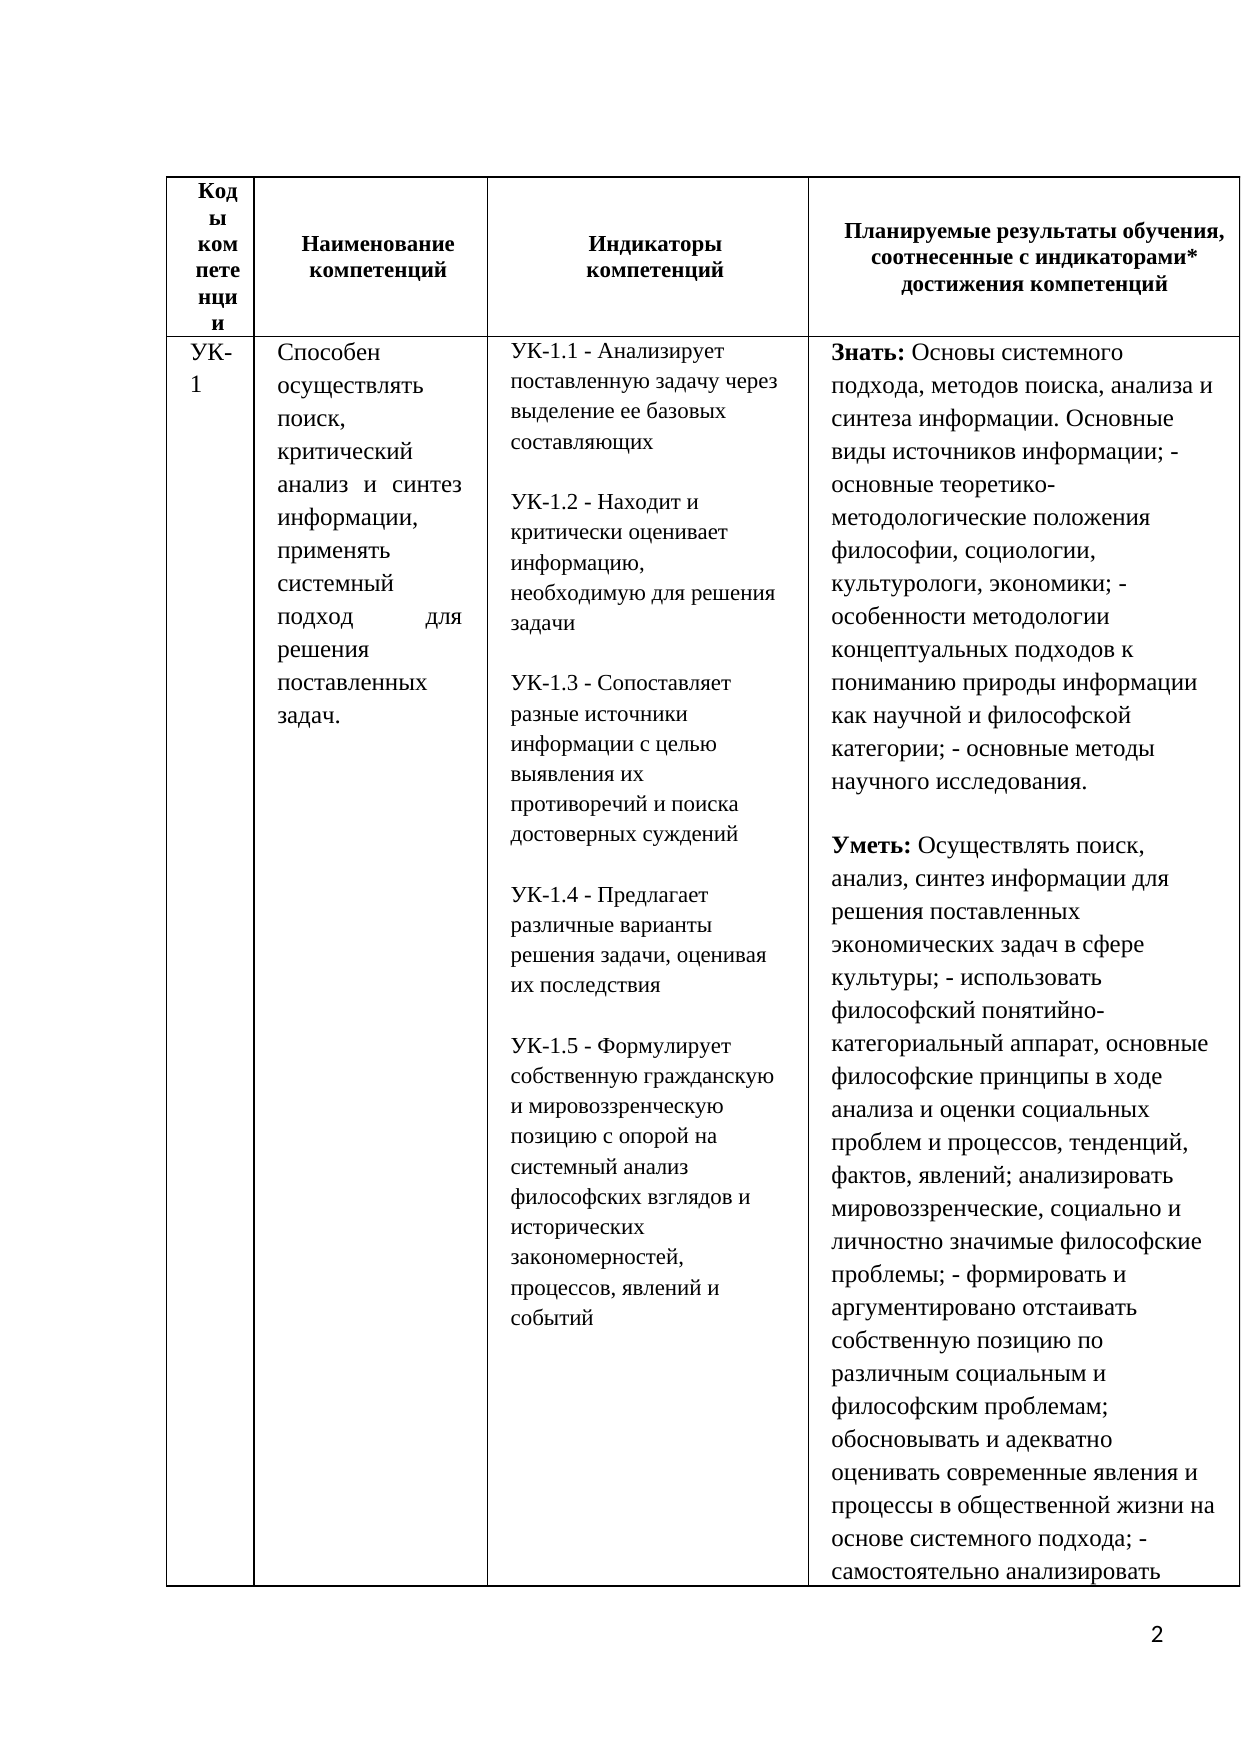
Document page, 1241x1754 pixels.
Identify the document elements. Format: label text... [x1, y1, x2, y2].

table_header Планируемые результаты обучения, соотнесенные с индикаторами* достижения компетенций [809, 178, 1239, 336]
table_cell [255, 337, 487, 1585]
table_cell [488, 337, 808, 1585]
table_header Индикаторы компетенций [488, 178, 808, 336]
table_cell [809, 337, 1239, 1585]
table_cell УК-1 [167, 337, 253, 1585]
table_header Наименование компетенций [255, 178, 487, 336]
table_header Коды компетенции [167, 178, 253, 336]
